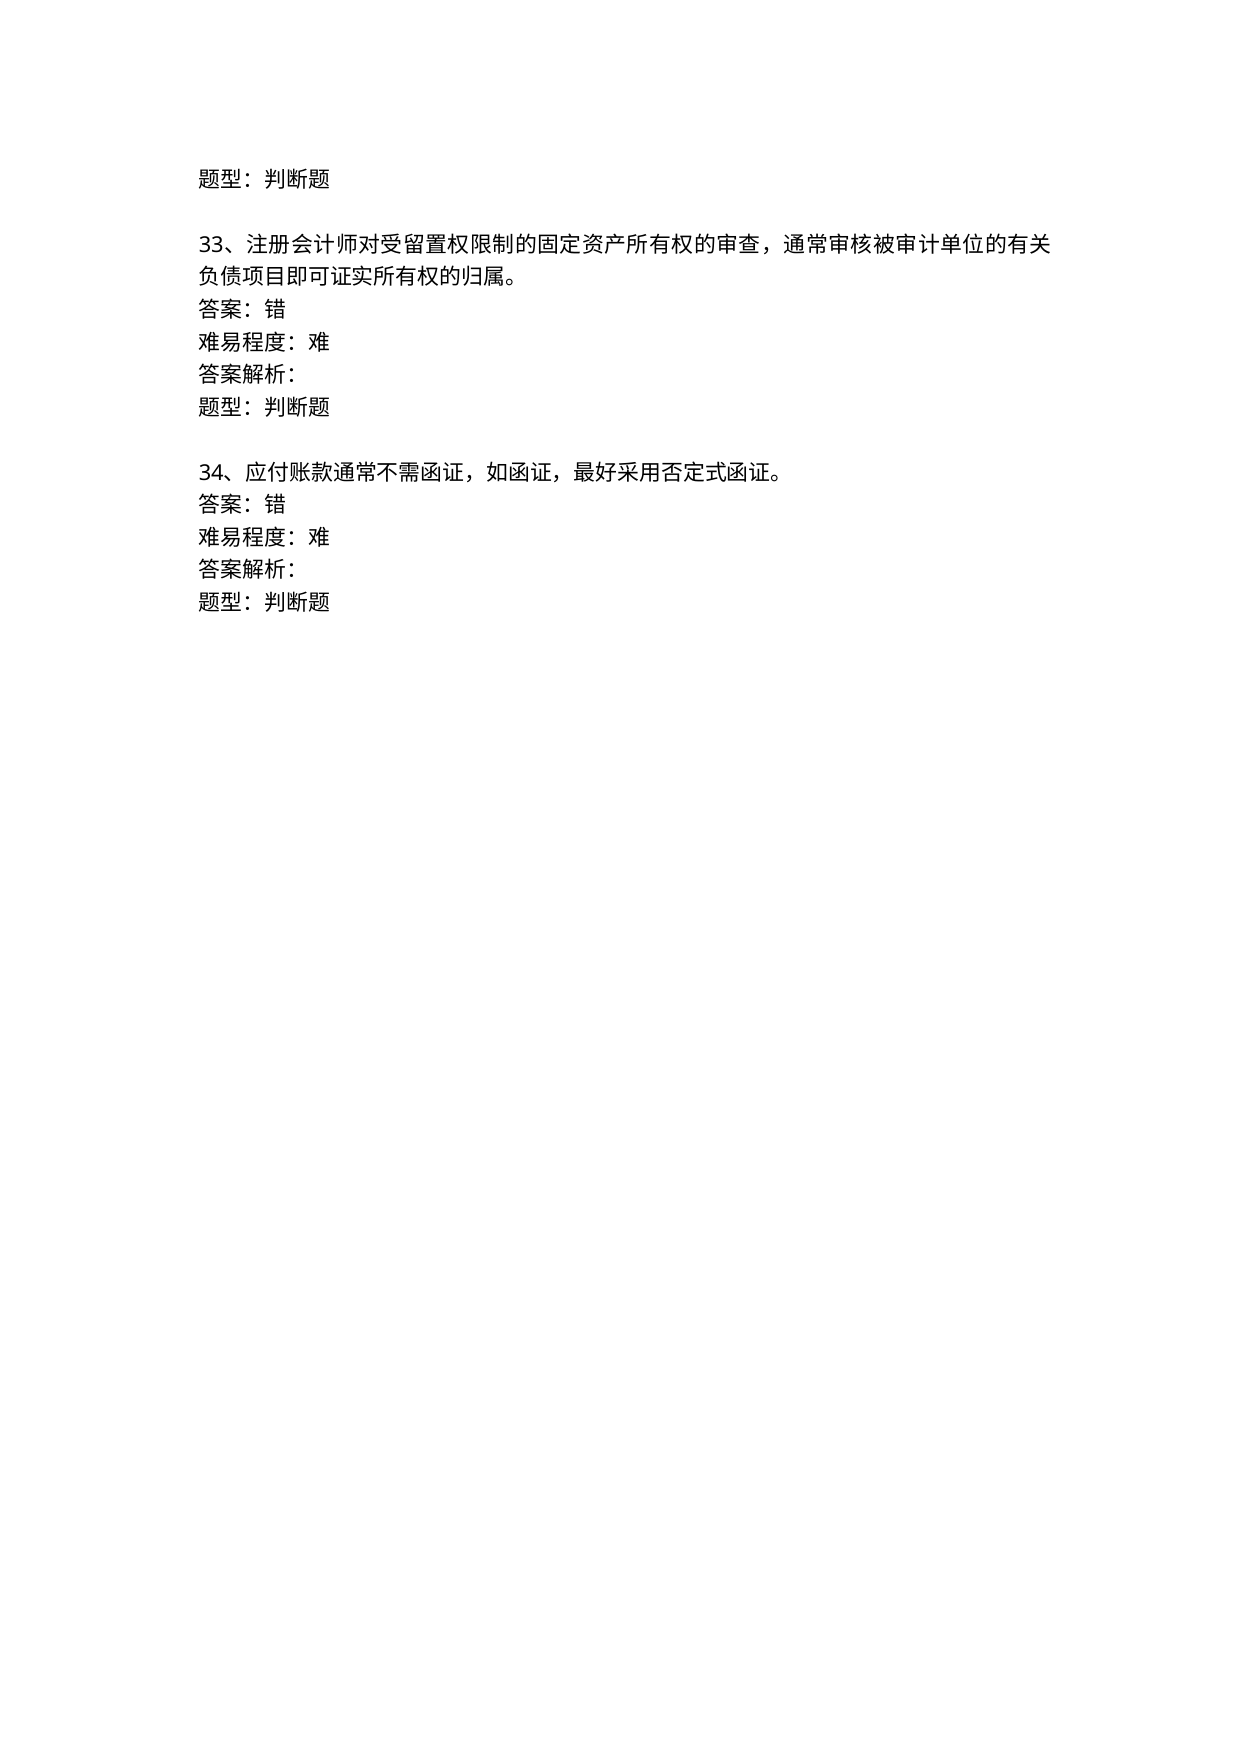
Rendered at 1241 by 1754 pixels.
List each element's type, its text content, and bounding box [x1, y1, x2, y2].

list 答案解析： [198, 357, 1053, 389]
list 34、应付账款通常不需函证，如函证，最好采用否定式函证。 [198, 454, 1053, 487]
text 难易程度：难 [198, 324, 1053, 357]
text 难易程度：难 [198, 519, 1053, 552]
list 题型：判断题 [198, 389, 1053, 422]
text 答案：错 [198, 487, 1053, 519]
list 题型：判断题 [198, 162, 1053, 194]
text 答案：错 [198, 292, 1053, 324]
list 33、注册会计师对受留置权限制的固定资产所有权的审查，通常审核被审计单位的有关负债项目即可证实所有权的归属。 [198, 227, 1053, 292]
list 题型：判断题 [198, 584, 1053, 617]
list 答案解析： [198, 552, 1053, 584]
